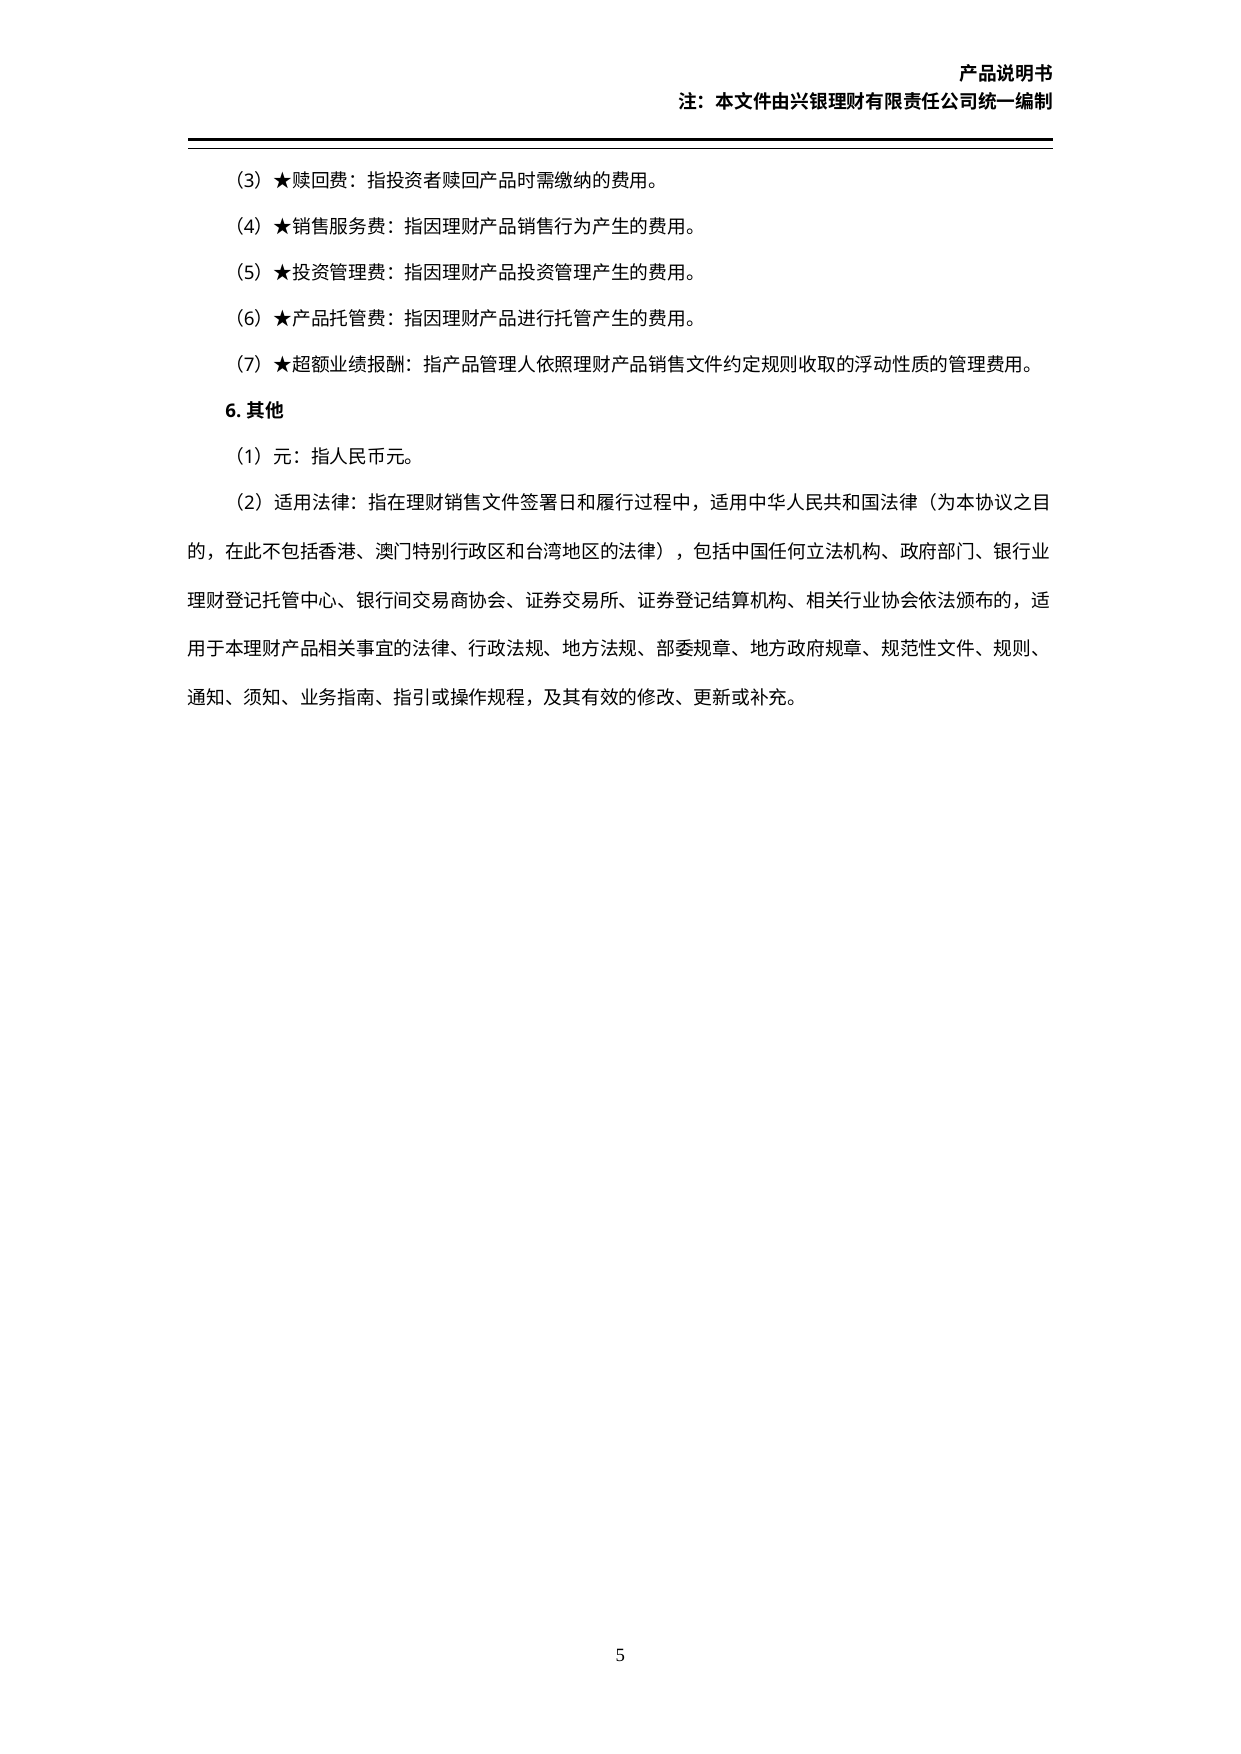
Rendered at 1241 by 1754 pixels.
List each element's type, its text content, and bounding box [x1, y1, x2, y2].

text （1）元：指人民币元。 [187, 439, 1053, 472]
text （5）★投资管理费：指因理财产品投资管理产生的费用。 [187, 255, 1053, 287]
text （6）★产品托管费：指因理财产品进行托管产生的费用。 [187, 301, 1053, 333]
text （3）★赎回费：指投资者赎回产品时需缴纳的费用。 [187, 163, 1053, 195]
text （2）适用法律：指在理财销售文件签署日和履行过程中，适用中华人民共和国法律（为本协议之目的，在此不包括香港、澳门特别行政区和台湾地区的法律），包括中国任何立法机构、政府部门、银行业理财登记托管中心、银行间交易商协会、证券交易所、证券登记结算机构、相关行业协会依法颁布的，适用于本理财产品相关事宜的法律、行政法规、地方法规、部委规章、地方政府规章、规范性文件、规则、通知、须知、业务指南、指引或操作规程，及其有效的修改、更新或补充。 [187, 485, 1053, 713]
text 6. 其他 [187, 393, 1053, 426]
text （4）★销售服务费：指因理财产品销售行为产生的费用。 [187, 209, 1053, 241]
text （7）★超额业绩报酬：指产品管理人依照理财产品销售文件约定规则收取的浮动性质的管理费用。 [187, 347, 1053, 379]
